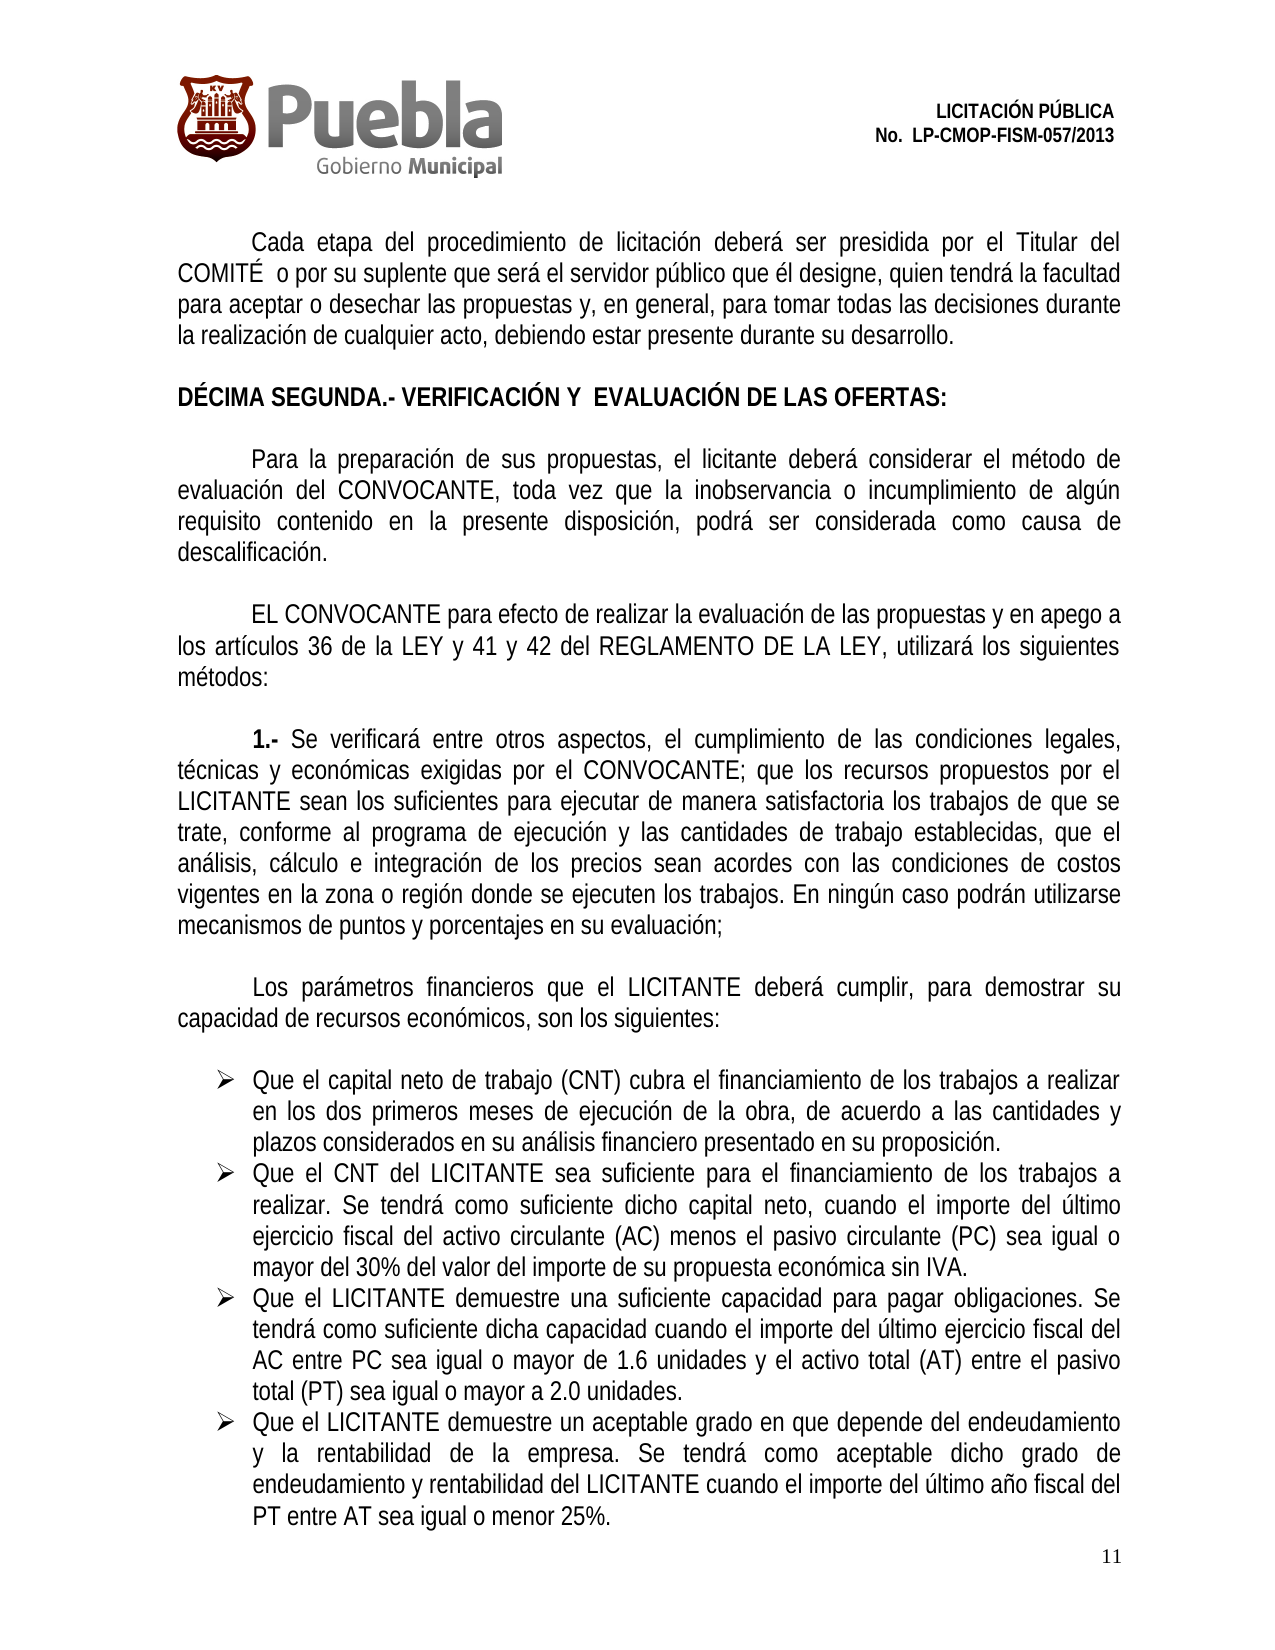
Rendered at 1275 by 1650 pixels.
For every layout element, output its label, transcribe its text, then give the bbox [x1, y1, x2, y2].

text Cada etapa del procedimiento de licitación deberá ser presidida por el Titular del COMITÉ o por su suplente que será el servidor público que él designe, quien tendrá la facultad para aceptar o desechar las propuestas y, en general, para tomar todas las decisiones durante la realización de cualquier acto, debiendo estar presente durante su desarrollo. [177, 226, 1122, 350]
text DÉCIMA SEGUNDA.- VERIFICACIÓN Y EVALUACIÓN DE LAS OFERTAS: [177, 381, 1122, 412]
text 1.- Se verificará entre otros aspectos, el cumplimiento de las condiciones legales, técnicas y económicas exigidas por el CONVOCANTE; que los recursos propuestos por el LICITANTE sean los suficientes para ejecutar de manera satisfactoria los trabajos de que se trate, conforme al programa de ejecución y las cantidades de trabajo establecidas, que el análisis, cálculo e integración de los precios sean acordes con las condiciones de costos vigentes en la zona o región donde se ejecuten los trabajos. En ningún caso podrán utilizarse mecanismos de puntos y porcentajes en su evaluación; [177, 723, 1122, 940]
list Que el capital neto de trabajo (CNT) cubra el financiamiento de los trabajos a realizar en los dos primeros meses de ejecución de la obra, de acuerdo a las cantidades y plazos considerados en su análisis financiero presentado en su proposición. [215, 1064, 1122, 1158]
text EL CONVOCANTE para efecto de realizar la evaluación de las propuestas y en apego a los artículos 36 de la LEY y 41 y 42 del REGLAMENTO DE LA LEY, utilizará los siguientes métodos: [177, 599, 1122, 692]
text Para la preparación de sus propuestas, el licitante deberá considerar el método de evaluación del CONVOCANTE, toda vez que la inobservancia o incumplimiento de algún requisito contenido en la presente disposición, podrá ser considerada como causa de descalificación. [177, 443, 1122, 568]
text Los parámetros financieros que el LICITANTE deberá cumplir, para demostrar su capacidad de recursos económicos, son los siguientes: [177, 971, 1122, 1033]
list Que el CNT del LICITANTE sea suficiente para el financiamiento de los trabajos a realizar. Se tendrá como suficiente dicho capital neto, cuando el importe del último ejercicio fiscal del activo circulante (AC) menos el pasivo circulante (PC) sea igual o mayor del 30% del valor del importe de su propuesta económica sin IVA. [215, 1158, 1122, 1282]
list Que el LICITANTE demuestre un aceptable grado en que depende del endeudamiento y la rentabilidad de la empresa. Se tendrá como aceptable dicho grado de endeudamiento y rentabilidad del LICITANTE cuando el importe del último año fiscal del PT entre AT sea igual o menor 25%. [215, 1406, 1122, 1531]
list Que el LICITANTE demuestre una suficiente capacidad para pagar obligaciones. Se tendrá como suficiente dicha capacidad cuando el importe del último ejercicio fiscal del AC entre PC sea igual o mayor de 1.6 unidades y el activo total (AT) entre el pasivo total (PT) sea igual o mayor a 2.0 unidades. [215, 1282, 1122, 1406]
picture [177, 75, 502, 178]
